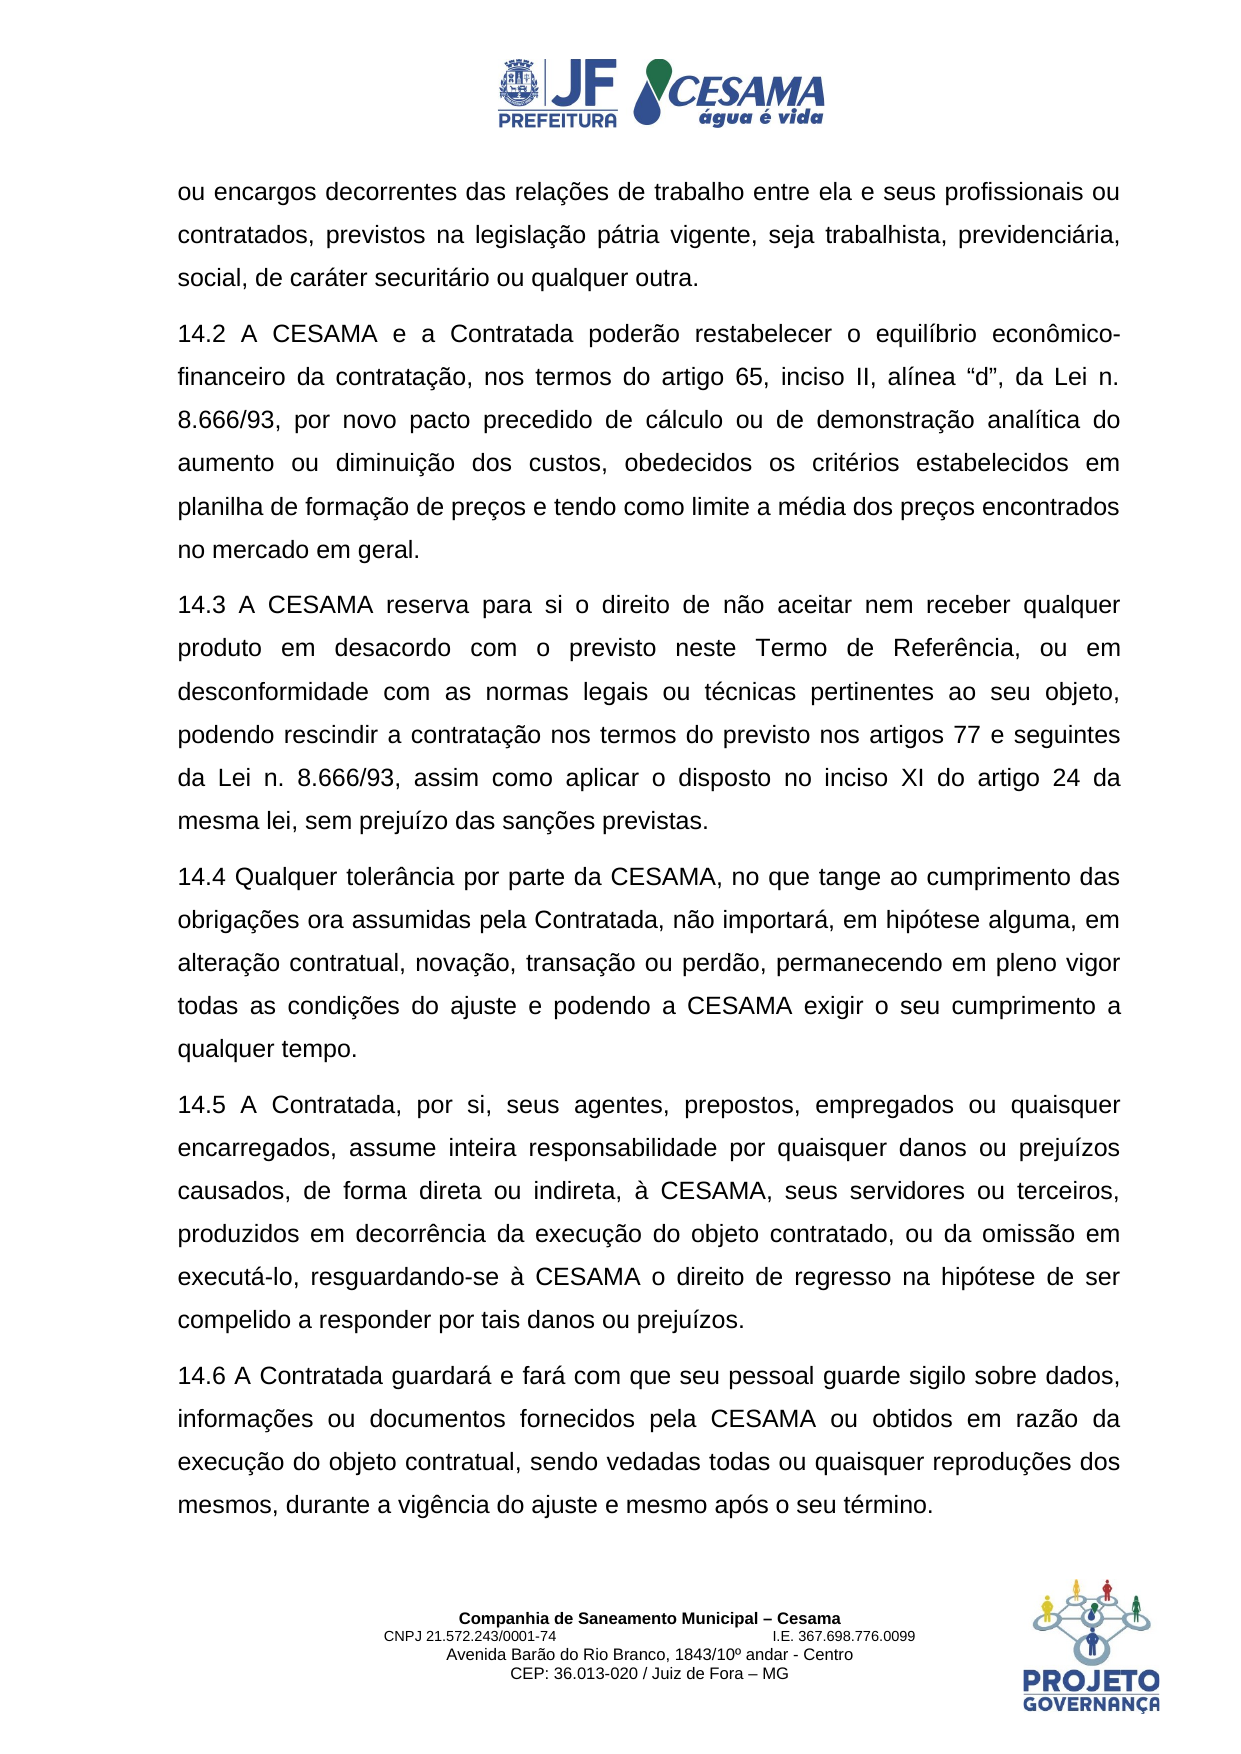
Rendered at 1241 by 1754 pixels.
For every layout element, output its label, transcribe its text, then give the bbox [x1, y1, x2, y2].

picture [1023, 1579, 1160, 1714]
text 14.5 A Contratada, por si, seus agentes, prepostos, empregados ou quaisquer encarregados, assume inteira responsabilidade por quaisquer danos ou prejuízos causados, de forma direta ou indireta, à CESAMA, seus servidores ou terceiros, produzidos em decorrência da execução do objeto contratado, ou da omissão em executá-lo, resguardando-se à CESAMA o direito de regresso na hipótese de ser compelido a responder por tais danos ou prejuízos. [177, 1090, 1122, 1334]
picture [497, 59, 825, 128]
text 14.2 A CESAMA e a Contratada poderão restabelecer o equilíbrio econômico-financeiro da contratação, nos termos do artigo 65, inciso II, alínea “d”, da Lei n. 8.666/93, por novo pacto precedido de cálculo ou de demonstração analítica do aumento ou diminuição dos custos, obedecidos os critérios estabelecidos em planilha de formação de preços e tendo como limite a média dos preços encontrados no mercado em geral. [177, 319, 1122, 563]
text 14.6 A Contratada guardará e fará com que seu pessoal guarde sigilo sobre dados, informações ou documentos fornecidos pela CESAMA ou obtidos em razão da execução do objeto contratual, sendo vedadas todas ou quaisquer reproduções dos mesmos, durante a vigência do ajuste e mesmo após o seu término. [177, 1361, 1122, 1519]
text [177, 177, 1122, 292]
text 14.3 A CESAMA reserva para si o direito de não aceitar nem receber qualquer produto em desacordo com o previsto neste Termo de Referência, ou em desconformidade com as normas legais ou técnicas pertinentes ao seu objeto, podendo rescindir a contratação nos termos do previsto nos artigos 77 e seguintes da Lei n. 8.666/93, assim como aplicar o disposto no inciso XI do artigo 24 da mesma lei, sem prejuízo das sanções previstas. [177, 590, 1122, 835]
text 14.4 Qualquer tolerância por parte da CESAMA, no que tange ao cumprimento das obrigações ora assumidas pela Contratada, não importará, em hipótese alguma, em alteração contratual, novação, transação ou perdão, permanecendo em pleno vigor todas as condições do ajuste e podendo a CESAMA exigir o seu cumprimento a qualquer tempo. [177, 862, 1122, 1063]
